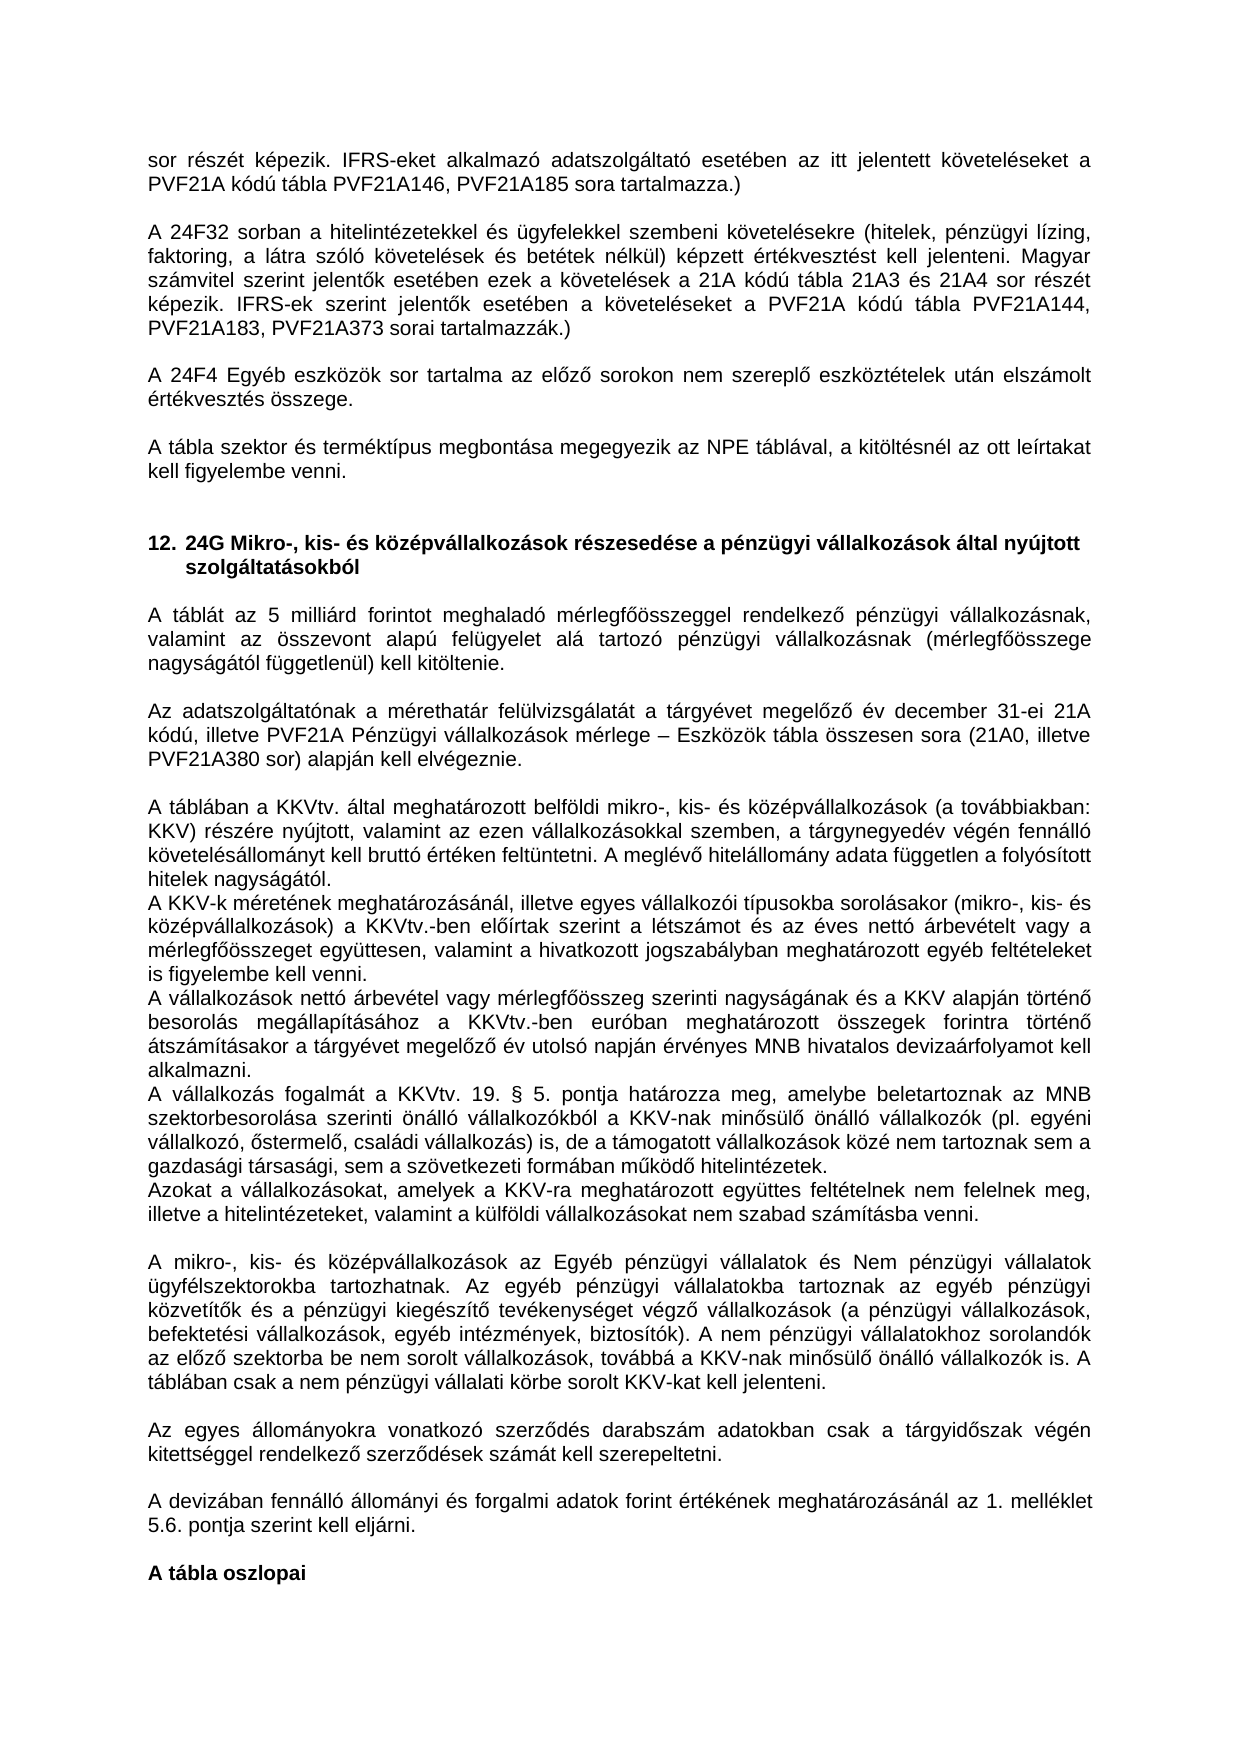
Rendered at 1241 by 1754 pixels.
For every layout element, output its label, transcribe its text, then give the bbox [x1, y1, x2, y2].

text A táblában a KKVtv. által meghatározott belföldi mikro-, kis- és középvállalkozások (a továbbiakban: KKV) részére nyújtott, valamint az ezen vállalkozásokkal szemben, a tárgynegyedév végén fennálló követelésállományt kell bruttó értéken feltüntetni. A meglévő hitelállomány adata független a folyósított hitelek nagyságától. [148, 794, 1092, 890]
list A devizában fennálló állományi és forgalmi adatok forint értékének meghatározásánál az 1. melléklet 5.6. pontja szerint kell eljárni. [148, 1489, 1092, 1537]
text A vállalkozások nettó árbevétel vagy mérlegfőösszeg szerinti nagyságának és a KKV alapján történő besorolás megállapításához a KKVtv.-ben euróban meghatározott összegek forintra történő átszámításakor a tárgyévet megelőző év utolsó napján érvényes MNB hivatalos devizaárfolyamot kell alkalmazni. [148, 986, 1092, 1082]
text A mikro-, kis- és középvállalkozások az Egyéb pénzügyi vállalatok és Nem pénzügyi vállalatok ügyfélszektorokba tartozhatnak. Az egyéb pénzügyi vállalatokba tartoznak az egyéb pénzügyi közvetítők és a pénzügyi kiegészítő tevékenységet végző vállalkozások (a pénzügyi vállalkozások, befektetési vállalkozások, egyéb intézmények, biztosítók). A nem pénzügyi vállalatokhoz sorolandók az előző szektorba be nem sorolt vállalkozások, továbbá a KKV-nak minősülő önálló vállalkozók is. A táblában csak a nem pénzügyi vállalati körbe sorolt KKV-kat kell jelenteni. [148, 1250, 1092, 1393]
text A 24F4 Egyéb eszközök sor tartalma az előző sorokon nem szereplő eszköztételek után elszámolt értékvesztés összege. [148, 363, 1092, 411]
text A 24F32 sorban a hitelintézetekkel és ügyfelekkel szembeni követelésekre (hitelek, pénzügyi lízing, faktoring, a látra szóló követelések és betétek nélkül) képzett értékvesztést kell jelenteni. Magyar számvitel szerint jelentők esetében ezek a követelések a 21A kódú tábla 21A3 és 21A4 sor részét képezik. IFRS-ek szerint jelentők esetében a követeléseket a PVF21A kódú tábla PVF21A144, PVF21A183, PVF21A373 sorai tartalmazzák.) [148, 219, 1092, 339]
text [148, 148, 1092, 196]
text A KKV-k méretének meghatározásánál, illetve egyes vállalkozói típusokba sorolásakor (mikro-, kis- és középvállalkozások) a KKVtv.-ben előírtak szerint a létszámot és az éves nettó árbevételt vagy a mérlegfőösszeget együttesen, valamint a hivatkozott jogszabályban meghatározott egyéb feltételeket is figyelembe kell venni. [148, 890, 1092, 986]
text Az egyes állományokra vonatkozó szerződés darabszám adatokban csak a tárgyidőszak végén kitettséggel rendelkező szerződések számát kell szerepeltetni. [148, 1417, 1092, 1465]
text A tábla oszlopai [148, 1561, 1092, 1585]
text Az adatszolgáltatónak a mérethatár felülvizsgálatát a tárgyévet megelőző év december 31-ei 21A kódú, illetve PVF21A Pénzügyi vállalkozások mérlege – Eszközök tábla összesen sora (21A0, illetve PVF21A380 sor) alapján kell elvégeznie. [148, 699, 1092, 771]
text A vállalkozás fogalmát a KKVtv. 19. § 5. pontja határozza meg, amelybe beletartoznak az MNB szektorbesorolása szerinti önálló vállalkozókból a KKV-nak minősülő önálló vállalkozók (pl. egyéni vállalkozó, őstermelő, családi vállalkozás) is, de a támogatott vállalkozások közé nem tartoznak sem a gazdasági társasági, sem a szövetkezeti formában működő hitelintézetek. [148, 1082, 1092, 1178]
text A tábla szektor és terméktípus megbontása megegyezik az NPE táblával, a kitöltésnél az ott leírtakat kell figyelembe venni. [148, 435, 1092, 483]
text Azokat a vállalkozásokat, amelyek a KKV-ra meghatározott együttes feltételnek nem felelnek meg, illetve a hitelintézeteket, valamint a külföldi vállalkozásokat nem szabad számításba venni. [148, 1178, 1092, 1226]
subtitle 24G Mikro-, kis- és középvállalkozások részesedése a pénzügyi vállalkozások által nyújtott szolgáltatásokból [148, 531, 1092, 579]
text A táblát az 5 milliárd forintot meghaladó mérlegfőösszeggel rendelkező pénzügyi vállalkozásnak, valamint az összevont alapú felügyelet alá tartozó pénzügyi vállalkozásnak (mérlegfőösszege nagyságától függetlenül) kell kitöltenie. [148, 603, 1092, 675]
